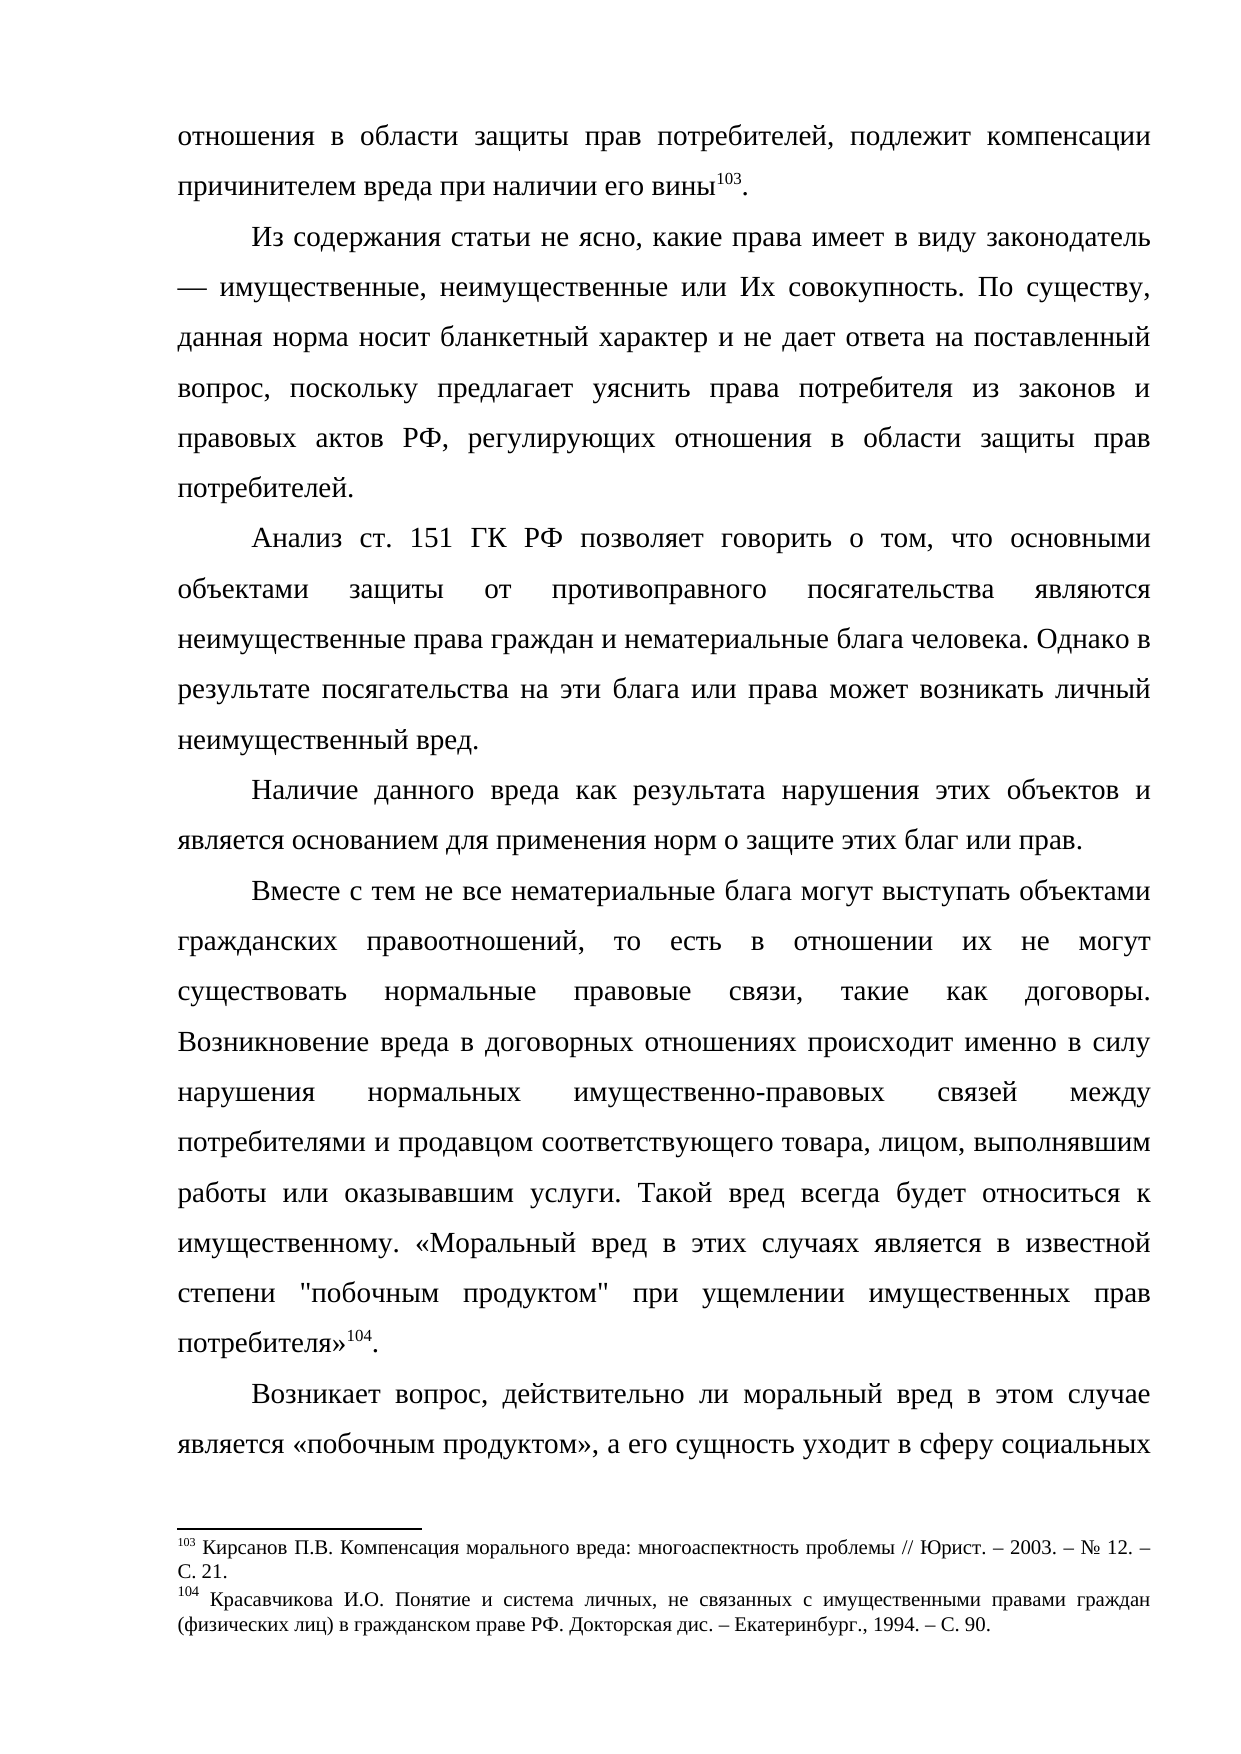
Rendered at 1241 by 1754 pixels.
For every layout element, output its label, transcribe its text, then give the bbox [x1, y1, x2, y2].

text Из содержания статьи не ясно, какие права имеет в виду законодатель — имущественные, неимущественные или Их совокупность. По существу, данная норма носит бланкетный характер и не дает ответа на поставленный вопрос, поскольку предлагает уяснить права потребителя из законов и правовых актов РФ, регулирующих отношения в области защиты прав потребителей. [177, 219, 1152, 504]
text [177, 118, 1152, 202]
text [177, 1376, 1152, 1460]
text Анализ ст. 151 ГК РФ позволяет говорить о том, что основными объектами защиты от противоправного посягательства являются неимущественные права граждан и нематериальные блага человека. Однако в результате посягательства на эти блага или права может возникать личный неимущественный вред. [177, 521, 1152, 755]
text Вместе с тем не все нематериальные блага могут выступать объектами гражданских правоотношений, то есть в отношении их не могут существовать нормальные правовые связи, такие как договоры. Возникновение вреда в договорных отношениях происходит именно в силу нарушения нормальных имущественно-правовых связей между потребителями и продавцом соответствующего товара, лицом, выполнявшим работы или оказывавшим услуги. Такой вред всегда будет относиться к имущественному. «Моральный вред в этих случаях является в известной степени "побочным продуктом" при ущемлении имущественных прав потребителя». [177, 873, 1152, 1359]
text Наличие данного вреда как результата нарушения этих объектов и является основанием для применения норм о защите этих благ или прав. [177, 772, 1152, 856]
